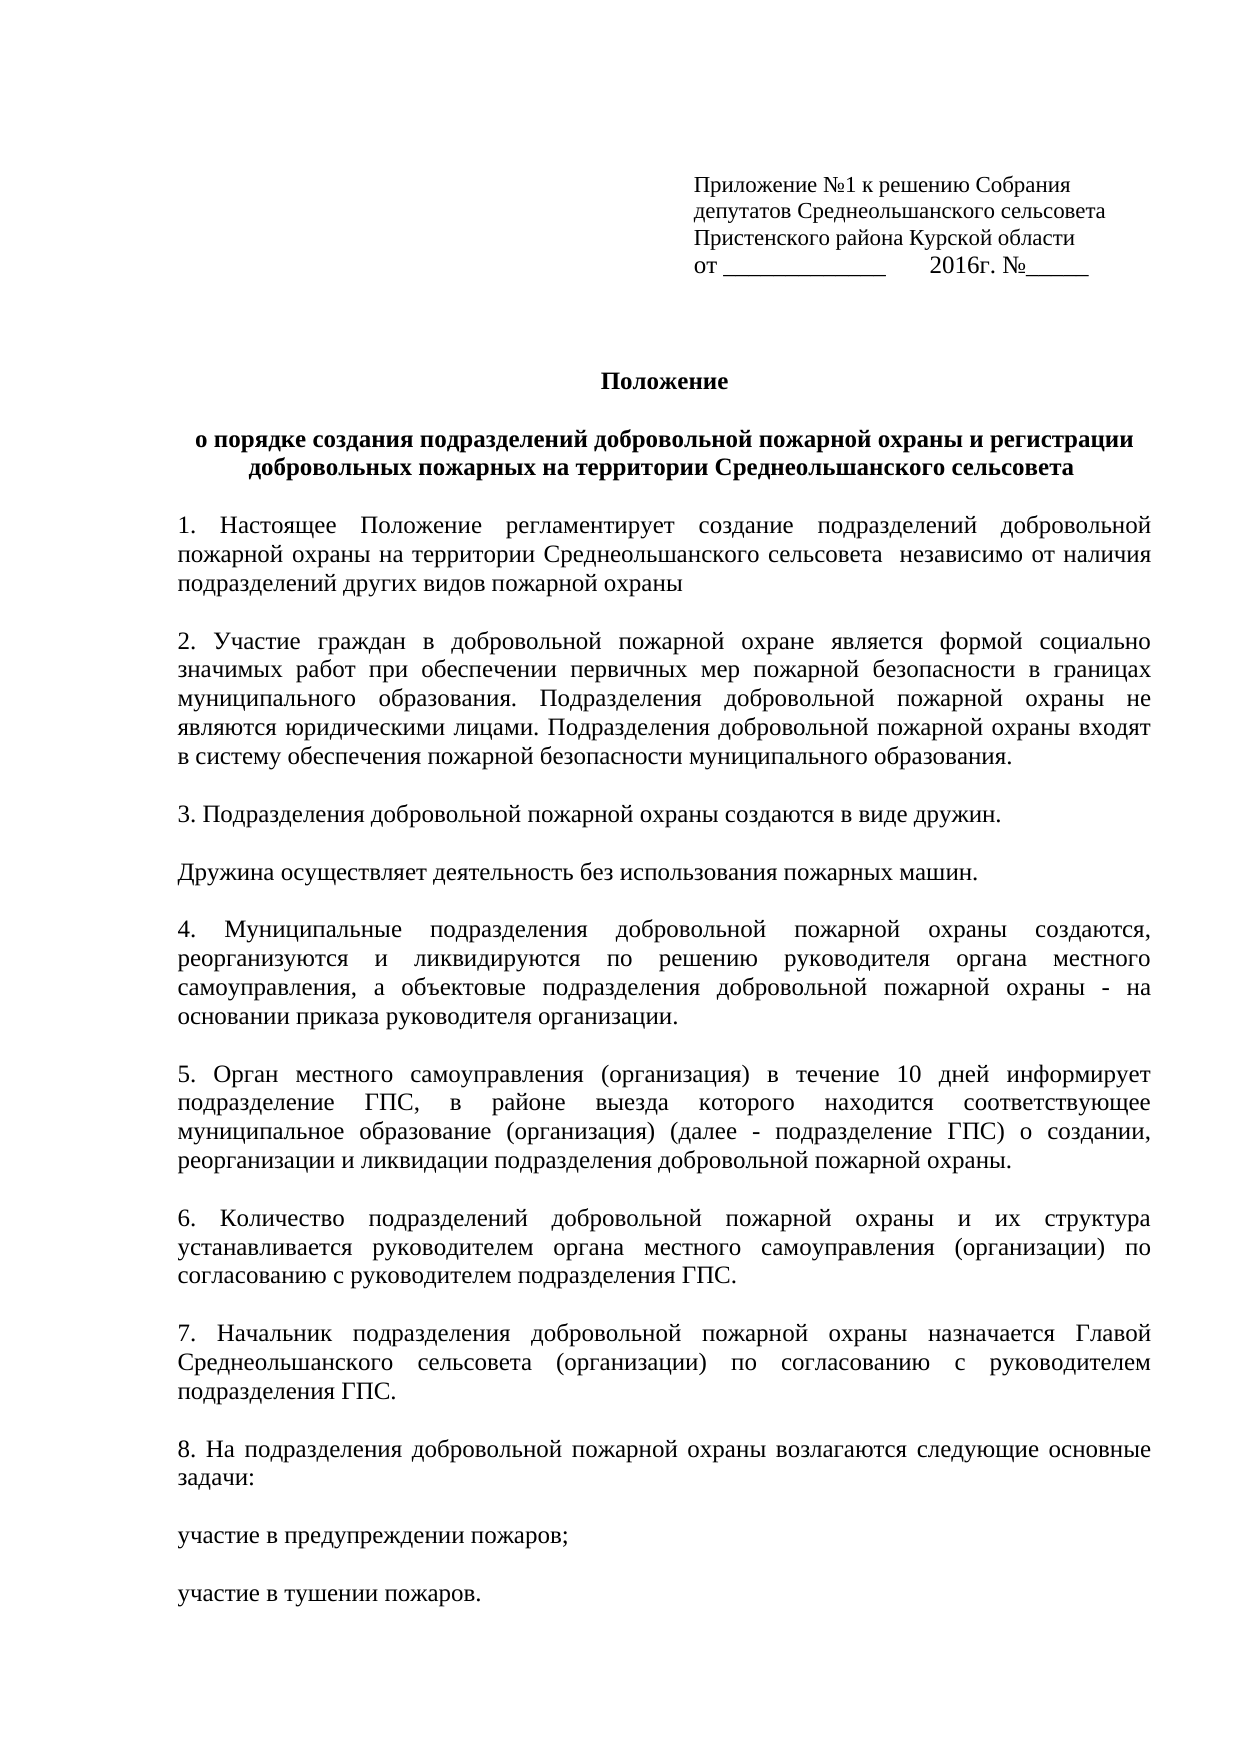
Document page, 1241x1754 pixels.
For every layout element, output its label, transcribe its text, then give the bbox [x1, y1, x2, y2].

text от _____________ 2016г. №_____ [693, 250, 1152, 279]
text депутатов Среднеольшанского сельсовета [693, 197, 1152, 223]
text о порядке создания подразделений добровольной пожарной охраны и регистрации добровольных пожарных на территории Среднеольшанского сельсовета [177, 424, 1152, 481]
text Положение [177, 366, 1152, 394]
text 5. Орган местного самоуправления (организация) в течение 10 дней информирует подразделение ГПС, в районе выезда которого находится соответствующее муниципальное образование (организация) (далее - подразделение ГПС) о создании, реорганизации и ликвидации подразделения добровольной пожарной охраны. [177, 1059, 1152, 1174]
text 4. Муниципальные подразделения добровольной пожарной охраны создаются, реорганизуются и ликвидируются по решению руководителя органа местного самоуправления, а объектовые подразделения добровольной пожарной охраны - на основании приказа руководителя организации. [177, 914, 1152, 1029]
text 2. Участие граждан в добровольной пожарной охране является формой социально значимых работ при обеспечении первичных мер пожарной безопасности в границах муниципального образования. Подразделения добровольной пожарной охраны не являются юридическими лицами. Подразделения добровольной пожарной охраны входят в систему обеспечения пожарной безопасности муниципального образования. [177, 626, 1152, 769]
text 3. Подразделения добровольной пожарной охраны создаются в виде дружин. [177, 799, 1152, 827]
text участие в предупреждении пожаров; [177, 1520, 1152, 1549]
text 6. Количество подразделений добровольной пожарной охраны и их структура устанавливается руководителем органа местного самоуправления (организации) по согласованию с руководителем подразделения ГПС. [177, 1203, 1152, 1289]
text участие в тушении пожаров. [177, 1578, 1152, 1607]
text Пристенского района Курской области [693, 223, 1152, 250]
text 8. На подразделения добровольной пожарной охраны возлагаются следующие основные задачи: [177, 1434, 1152, 1491]
text 7. Начальник подразделения добровольной пожарной охраны назначается Главой Среднеольшанского сельсовета (организации) по согласованию с руководителем подразделения ГПС. [177, 1318, 1152, 1404]
text Дружина осуществляет деятельность без использования пожарных машин. [177, 857, 1152, 885]
text Приложение №1 к решению Собрания [693, 171, 1152, 197]
text 1. Настоящее Положение регламентирует создание подразделений добровольной пожарной охраны на территории Среднеольшанского сельсовета независимо от наличия подразделений других видов пожарной охраны [177, 510, 1152, 597]
